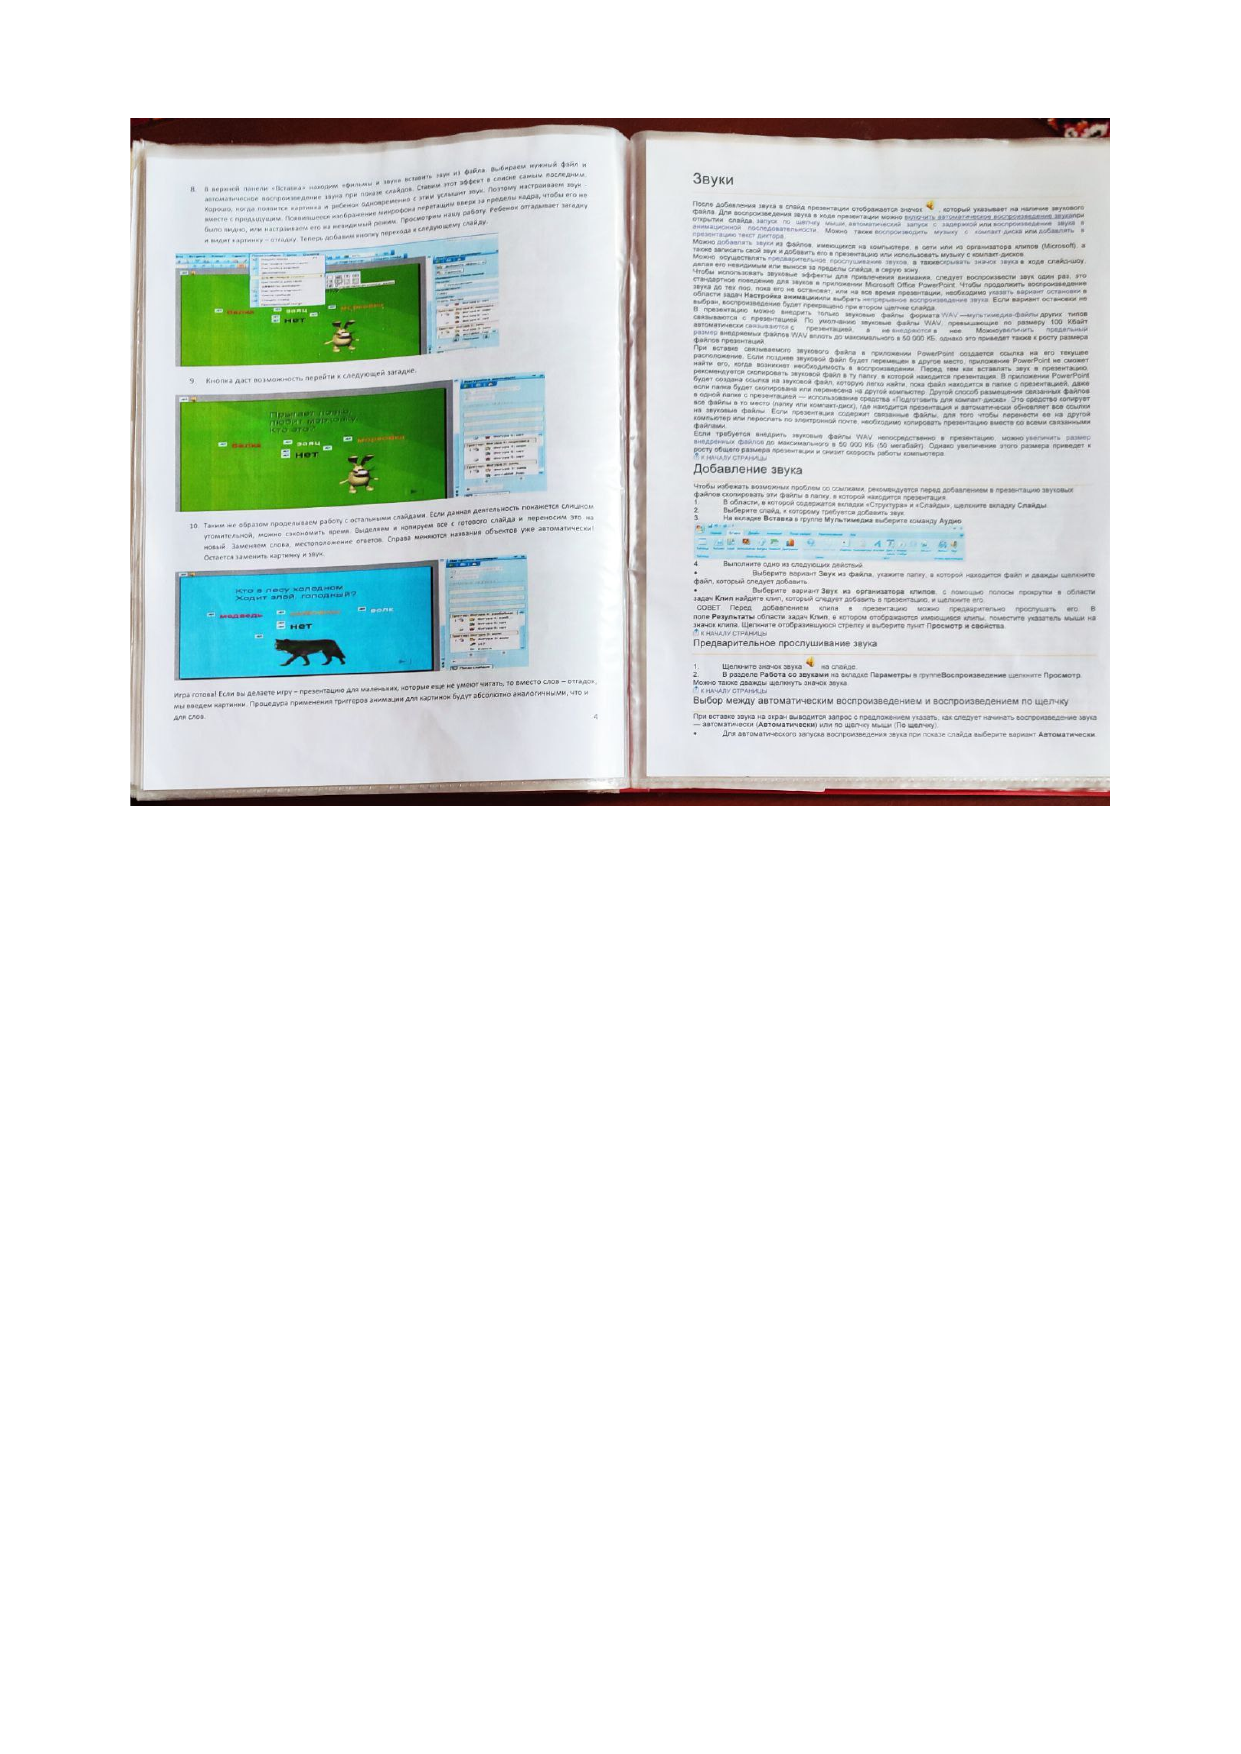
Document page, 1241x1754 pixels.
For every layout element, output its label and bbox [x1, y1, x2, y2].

picture [130, 118, 1110, 806]
